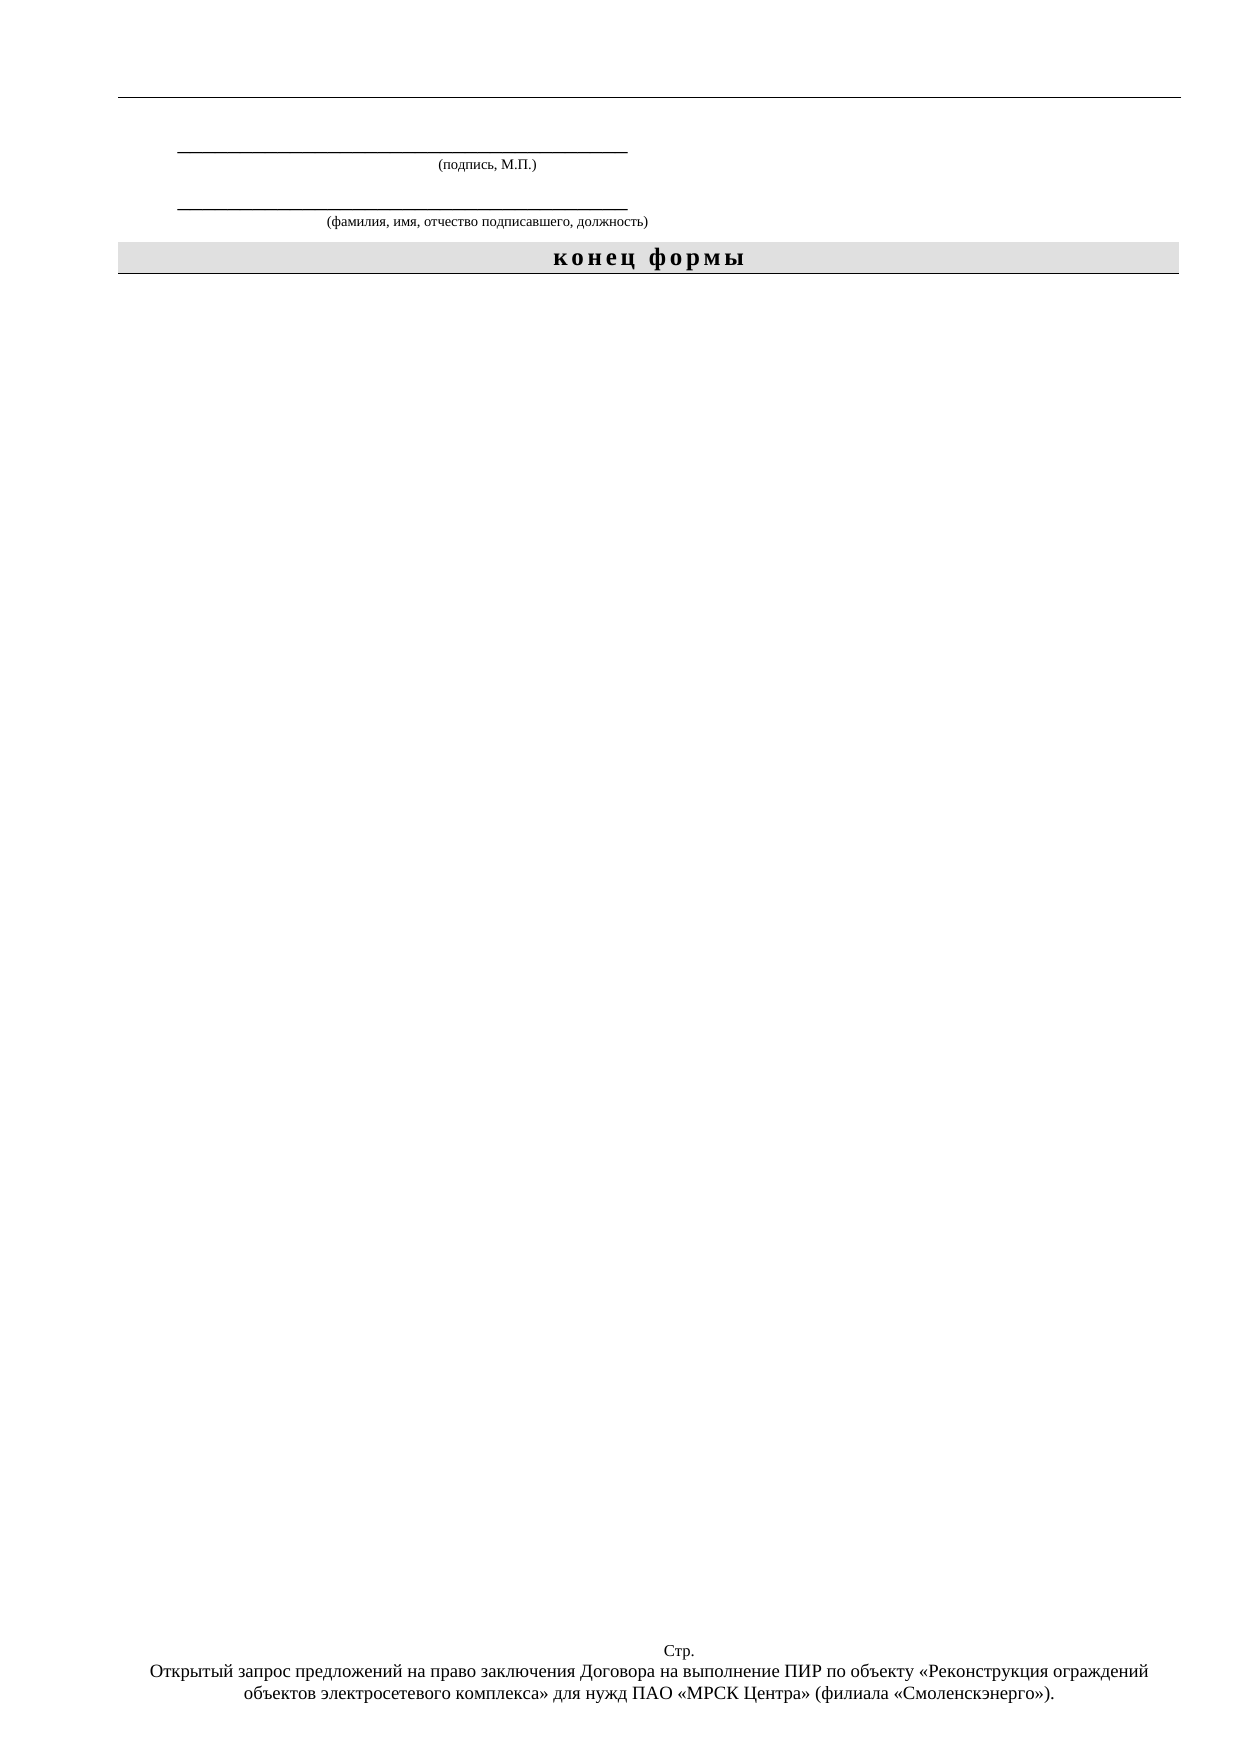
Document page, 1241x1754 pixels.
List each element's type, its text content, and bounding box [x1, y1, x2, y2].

text (подпись, М.П.) [118, 156, 797, 184]
text конец формы [118, 242, 1179, 273]
text ____________________________________ [118, 127, 1181, 156]
text (фамилия, имя, отчество подписавшего, должность) [118, 213, 797, 242]
text ____________________________________ [118, 184, 1181, 213]
